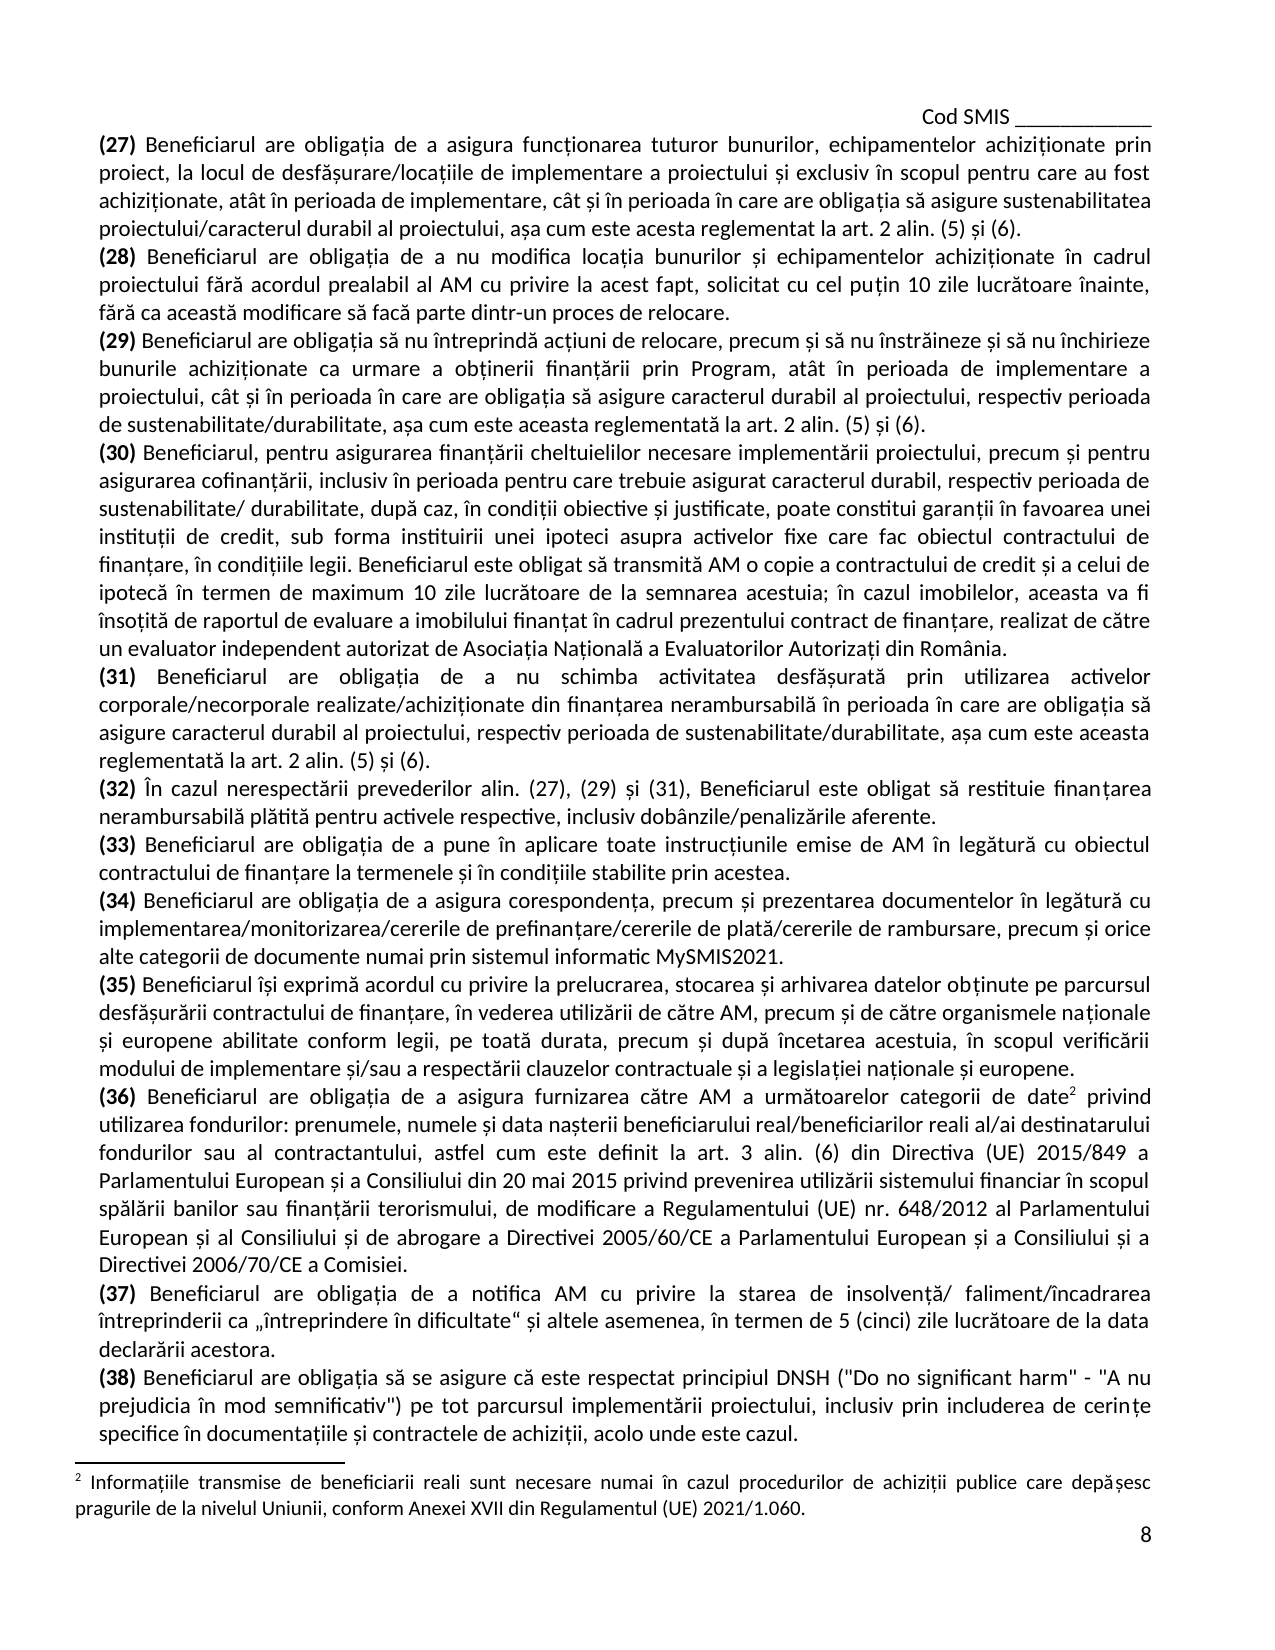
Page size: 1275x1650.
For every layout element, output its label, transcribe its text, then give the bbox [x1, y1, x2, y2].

text (34) Beneficiarul are obligaţia de a asigura corespondenţa, precum şi prezentarea documentelor în legătură cu implementarea/monitorizarea/cererile de prefinanţare/cererile de plată/cererile de rambursare, precum şi orice alte categorii de documente numai prin sistemul informatic MySMIS2021. [98, 886, 1152, 970]
text (33) Beneficiarul are obligaţia de a pune în aplicare toate instrucţiunile emise de AM în legătură cu obiectul contractului de finanţare la termenele şi în condiţiile stabilite prin acestea. [98, 830, 1152, 886]
text (35) Beneficiarul îşi exprimă acordul cu privire la prelucrarea, stocarea şi arhivarea datelor obţinute pe parcursul desfăşurării contractului de finanţare, în vederea utilizării de către AM, precum şi de către organismele naţionale şi europene abilitate conform legii, pe toată durata, precum şi după încetarea acestuia, în scopul verificării modului de implementare şi/sau a respectării clauzelor contractuale şi a legislaţiei naţionale şi europene. [98, 970, 1152, 1082]
text (37) Beneficiarul are obligaţia de a notifica AM cu privire la starea de insolvenţă/ faliment/încadrarea întreprinderii ca „întreprindere în dificultate“ şi altele asemenea, în termen de 5 (cinci) zile lucrătoare de la data declarării acestora. [98, 1279, 1152, 1363]
text (38) Beneficiarul are obligaţia să se asigure că este respectat principiul DNSH ("Do no significant harm" - "A nu prejudicia în mod semnificativ") pe tot parcursul implementării proiectului, inclusiv prin includerea de cerinţe specifice în documentaţiile şi contractele de achiziţii, acolo unde este cazul. [98, 1363, 1152, 1447]
text (36) Beneficiarul are obligaţia de a asigura furnizarea către AM a următoarelor categorii de date privind utilizarea fondurilor: prenumele, numele şi data naşterii beneficiarului real/beneficiarilor reali al/ai destinatarului fondurilor sau al contractantului, astfel cum este definit la art. 3 alin. (6) din Directiva (UE) 2015/849 a Parlamentului European şi a Consiliului din 20 mai 2015 privind prevenirea utilizării sistemului financiar în scopul spălării banilor sau finanţării terorismului, de modificare a Regulamentului (UE) nr. 648/2012 al Parlamentului European şi al Consiliului şi de abrogare a Directivei 2005/60/CE a Parlamentului European şi a Consiliului şi a Directivei 2006/70/CE a Comisiei. [98, 1082, 1152, 1279]
text (27) Beneficiarul are obligaţia de a asigura funcţionarea tuturor bunurilor, echipamentelor achiziţionate prin proiect, la locul de desfăşurare/locaţiile de implementare a proiectului şi exclusiv în scopul pentru care au fost achiziţionate, atât în perioada de implementare, cât şi în perioada în care are obligaţia să asigure sustenabilitatea proiectului/caracterul durabil al proiectului, aşa cum este acesta reglementat la art. 2 alin. (5) şi (6). [98, 130, 1152, 242]
text (28) Beneficiarul are obligaţia de a nu modifica locaţia bunurilor şi echipamentelor achiziţionate în cadrul proiectului fără acordul prealabil al AM cu privire la acest fapt, solicitat cu cel puţin 10 zile lucrătoare înainte, fără ca această modificare să facă parte dintr-un proces de relocare. [98, 242, 1152, 326]
text (31) Beneficiarul are obligaţia de a nu schimba activitatea desfăşurată prin utilizarea activelor corporale/necorporale realizate/achiziţionate din finanţarea nerambursabilă în perioada în care are obligaţia să asigure caracterul durabil al proiectului, respectiv perioada de sustenabilitate/durabilitate, aşa cum este aceasta reglementată la art. 2 alin. (5) şi (6). [98, 662, 1152, 774]
text (32) În cazul nerespectării prevederilor alin. (27), (29) şi (31), Beneficiarul este obligat să restituie finanţarea nerambursabilă plătită pentru activele respective, inclusiv dobânzile/penalizările aferente. [98, 774, 1152, 830]
text (30) Beneficiarul, pentru asigurarea finanţării cheltuielilor necesare implementării proiectului, precum şi pentru asigurarea cofinanţării, inclusiv în perioada pentru care trebuie asigurat caracterul durabil, respectiv perioada de sustenabilitate/ durabilitate, după caz, în condiţii obiective şi justificate, poate constitui garanţii în favoarea unei instituţii de credit, sub forma instituirii unei ipoteci asupra activelor fixe care fac obiectul contractului de finanţare, în condiţiile legii. Beneficiarul este obligat să transmită AM o copie a contractului de credit şi a celui de ipotecă în termen de maximum 10 zile lucrătoare de la semnarea acestuia; în cazul imobilelor, aceasta va fi însoţită de raportul de evaluare a imobilului finanţat în cadrul prezentului contract de finanţare, realizat de către un evaluator independent autorizat de Asociaţia Naţională a Evaluatorilor Autorizaţi din România. [98, 438, 1152, 662]
text (29) Beneficiarul are obligaţia să nu întreprindă acţiuni de relocare, precum şi să nu înstrăineze şi să nu închirieze bunurile achiziţionate ca urmare a obţinerii finanţării prin Program, atât în perioada de implementare a proiectului, cât şi în perioada în care are obligaţia să asigure caracterul durabil al proiectului, respectiv perioada de sustenabilitate/durabilitate, aşa cum este aceasta reglementată la art. 2 alin. (5) şi (6). [98, 326, 1152, 438]
